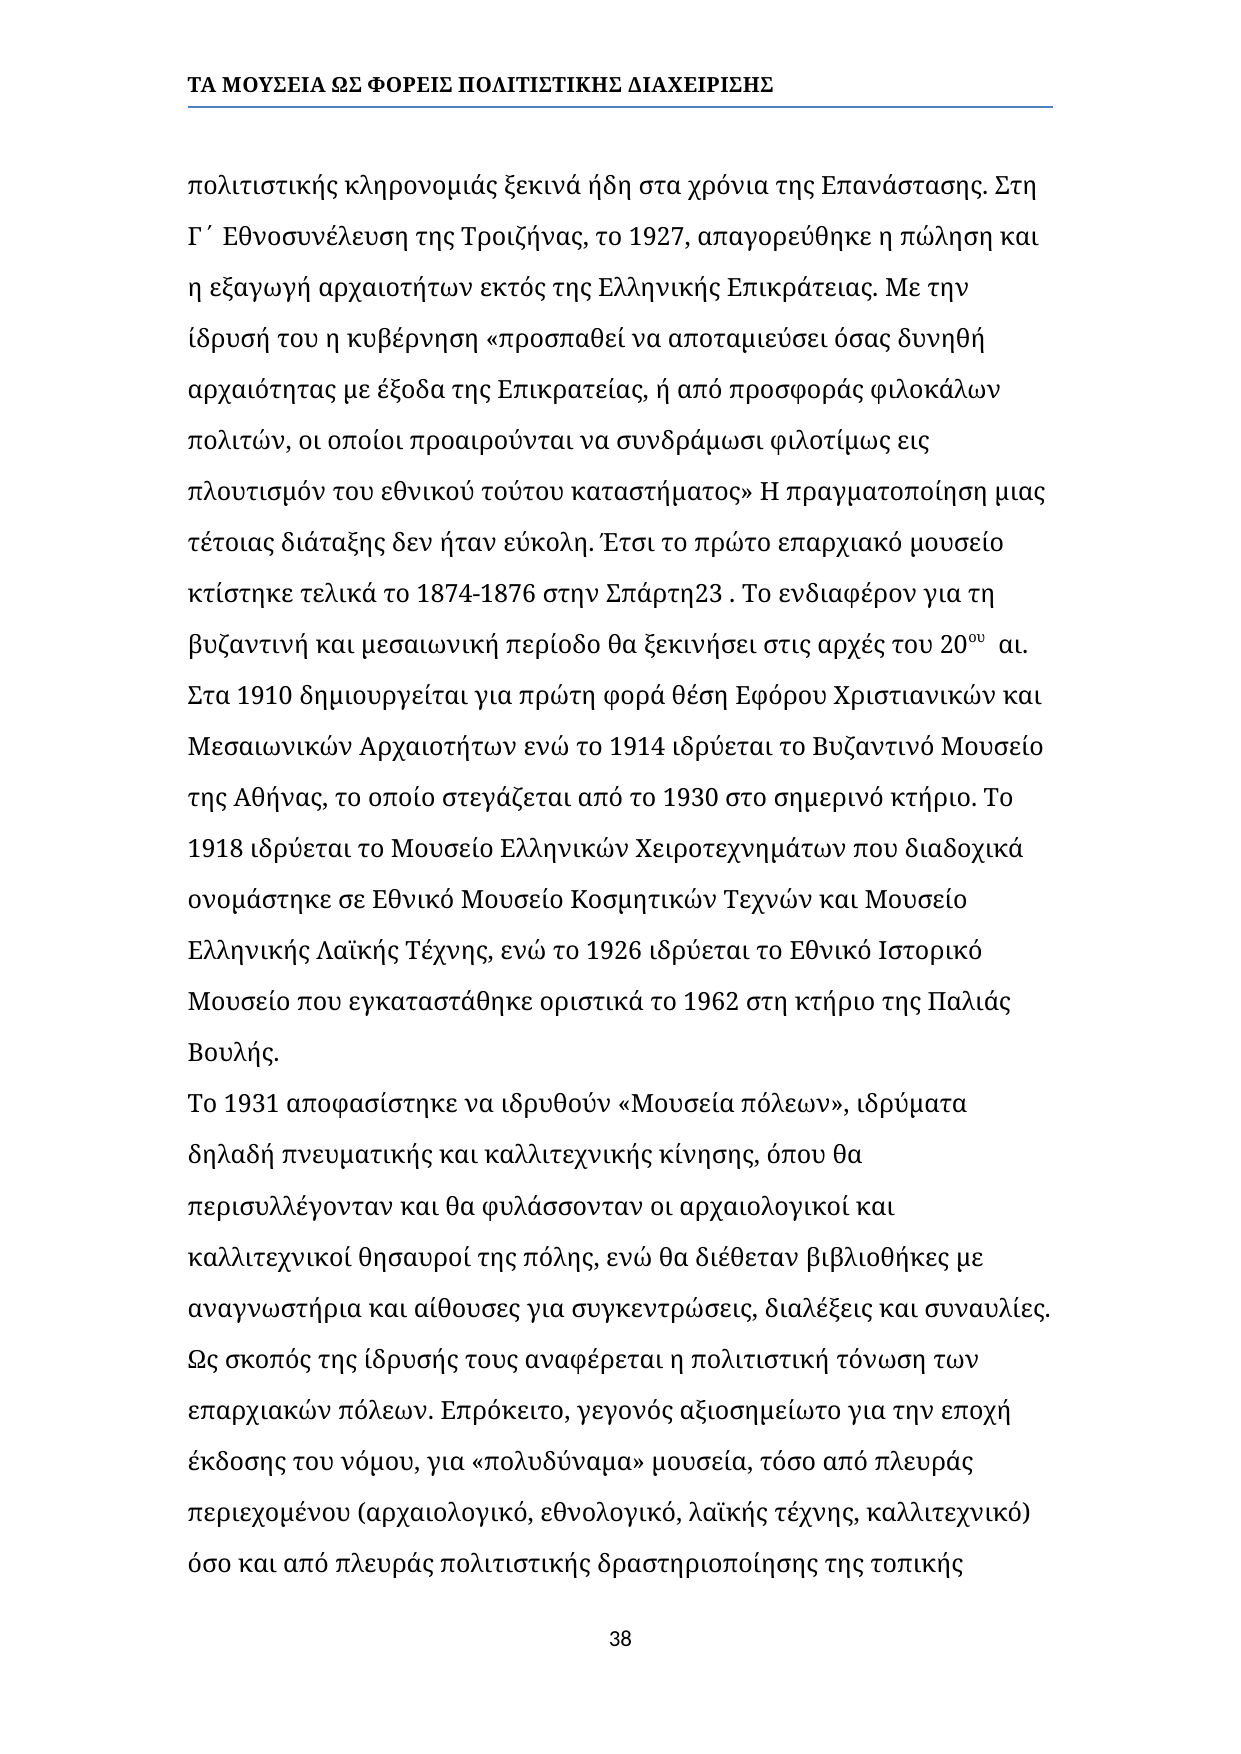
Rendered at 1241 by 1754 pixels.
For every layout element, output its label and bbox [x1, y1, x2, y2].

text [187, 1086, 1053, 1579]
text [187, 167, 1053, 1069]
